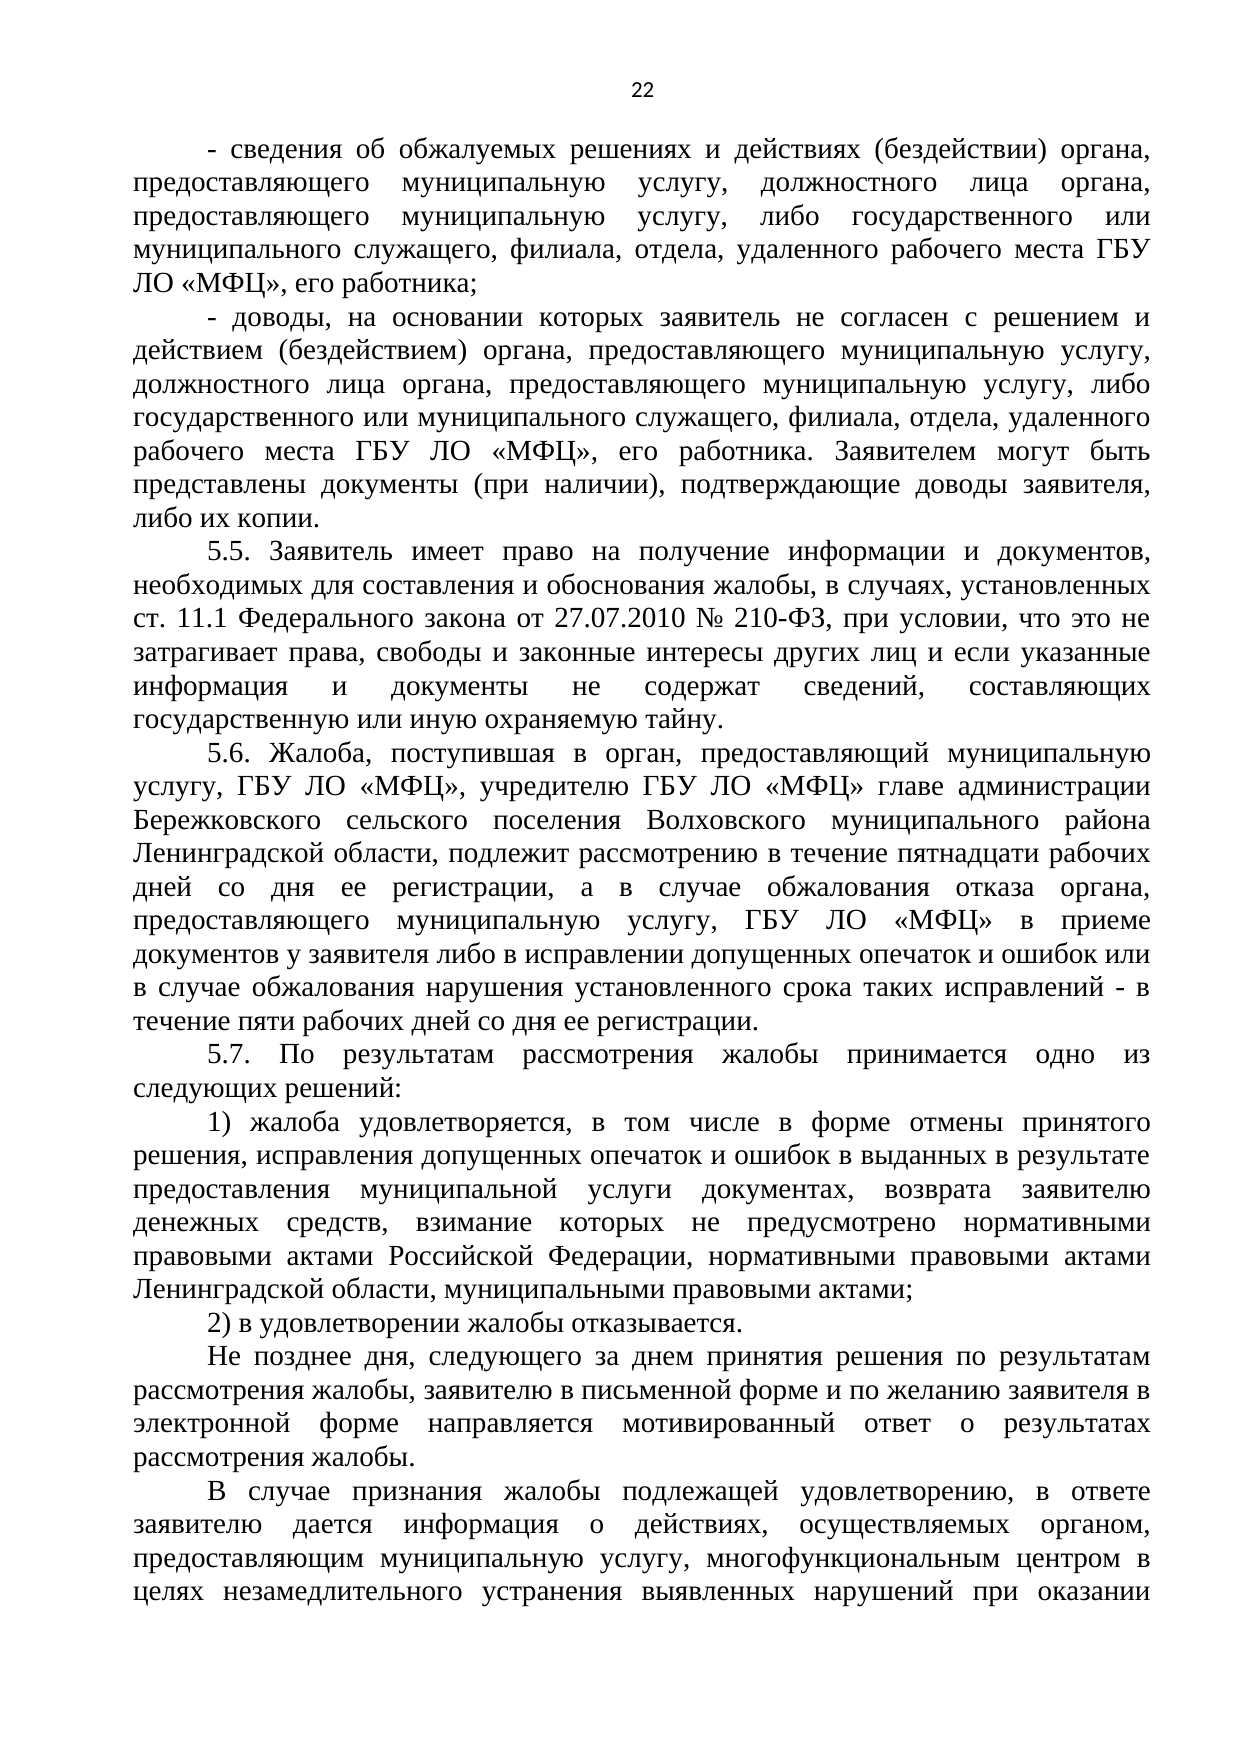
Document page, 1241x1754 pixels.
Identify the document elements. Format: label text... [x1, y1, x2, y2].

text 5.6. Жалоба, поступившая в орган, предоставляющий муниципальную услугу, ГБУ ЛО «МФЦ», учредителю ГБУ ЛО «МФЦ» главе администрации Бережковского сельского поселения Волховского муниципального района Ленинградской области, подлежит рассмотрению в течение пятнадцати рабочих дней со дня ее регистрации, а в случае обжалования отказа органа, предоставляющего муниципальную услугу, ГБУ ЛО «МФЦ» в приеме документов у заявителя либо в исправлении допущенных опечаток и ошибок или в случае обжалования нарушения установленного срока таких исправлений - в течение пяти рабочих дней со дня ее регистрации. [133, 735, 1152, 1037]
text Не позднее дня, следующего за днем принятия решения по результатам рассмотрения жалобы, заявителю в письменной форме и по желанию заявителя в электронной форме направляется мотивированный ответ о результатах рассмотрения жалобы. [133, 1338, 1152, 1473]
text - доводы, на основании которых заявитель не согласен с решением и действием (бездействием) органа, предоставляющего муниципальную услугу, должностного лица органа, предоставляющего муниципальную услугу, либо государственного или муниципального служащего, филиала, отдела, удаленного рабочего места ГБУ ЛО «МФЦ», его работника. Заявителем могут быть представлены документы (при наличии), подтверждающие доводы заявителя, либо их копии. [133, 299, 1152, 533]
text 5.7. По результатам рассмотрения жалобы принимается одно из следующих решений: [133, 1037, 1152, 1104]
text 2) в удовлетворении жалобы отказывается. [133, 1305, 1152, 1338]
text - сведения об обжалуемых решениях и действиях (бездействии) органа, предоставляющего муниципальную услугу, должностного лица органа, предоставляющего муниципальную услугу, либо государственного или муниципального служащего, филиала, отдела, удаленного рабочего места ГБУ ЛО «МФЦ», его работника; [133, 131, 1152, 299]
text 5.5. Заявитель имеет право на получение информации и документов, необходимых для составления и обоснования жалобы, в случаях, установленных ст. 11.1 Федерального закона от 27.07.2010 № 210-ФЗ, при условии, что это не затрагивает права, свободы и законные интересы других лиц и если указанные информация и документы не содержат сведений, составляющих государственную или иную охраняемую тайну. [133, 533, 1152, 735]
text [133, 1473, 1152, 1607]
text 1) жалоба удовлетворяется, в том числе в форме отмены принятого решения, исправления допущенных опечаток и ошибок в выданных в результате предоставления муниципальной услуги документах, возврата заявителю денежных средств, взимание которых не предусмотрено нормативными правовыми актами Российской Федерации, нормативными правовыми актами Ленинградской области, муниципальными правовыми актами; [133, 1104, 1152, 1305]
